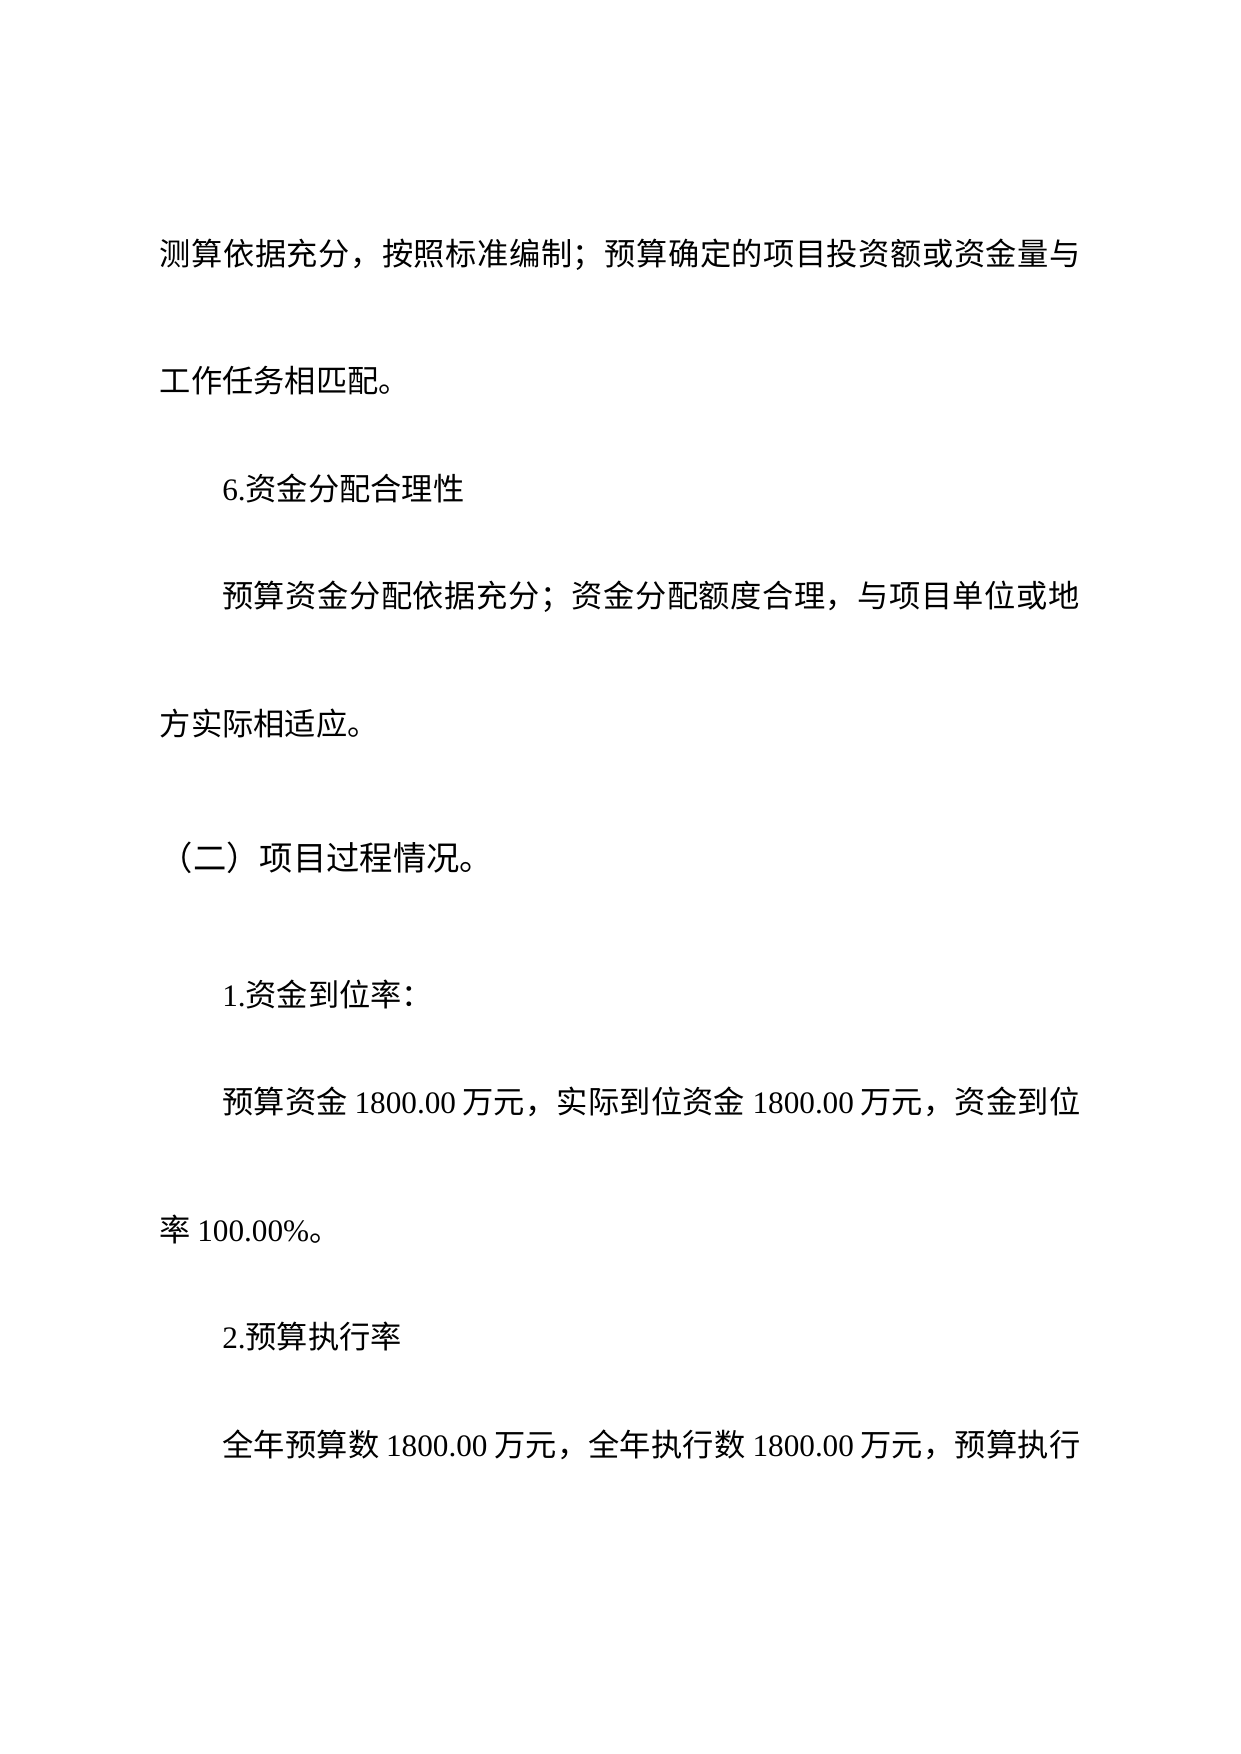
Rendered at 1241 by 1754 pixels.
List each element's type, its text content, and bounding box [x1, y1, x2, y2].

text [159, 209, 1081, 421]
text 2.预算执行率 [159, 1292, 1081, 1377]
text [159, 1400, 1081, 1485]
text 预算资金分配依据充分；资金分配额度合理，与项目单位或地方实际相适应。 [159, 551, 1081, 764]
text 1.资金到位率： [159, 950, 1081, 1035]
text 6.资金分配合理性 [159, 444, 1081, 529]
subtitle （二）项目过程情况。 [159, 814, 1081, 899]
text 预算资金1800.00万元，实际到位资金1800.00万元，资金到位率100.00%。 [159, 1057, 1081, 1270]
